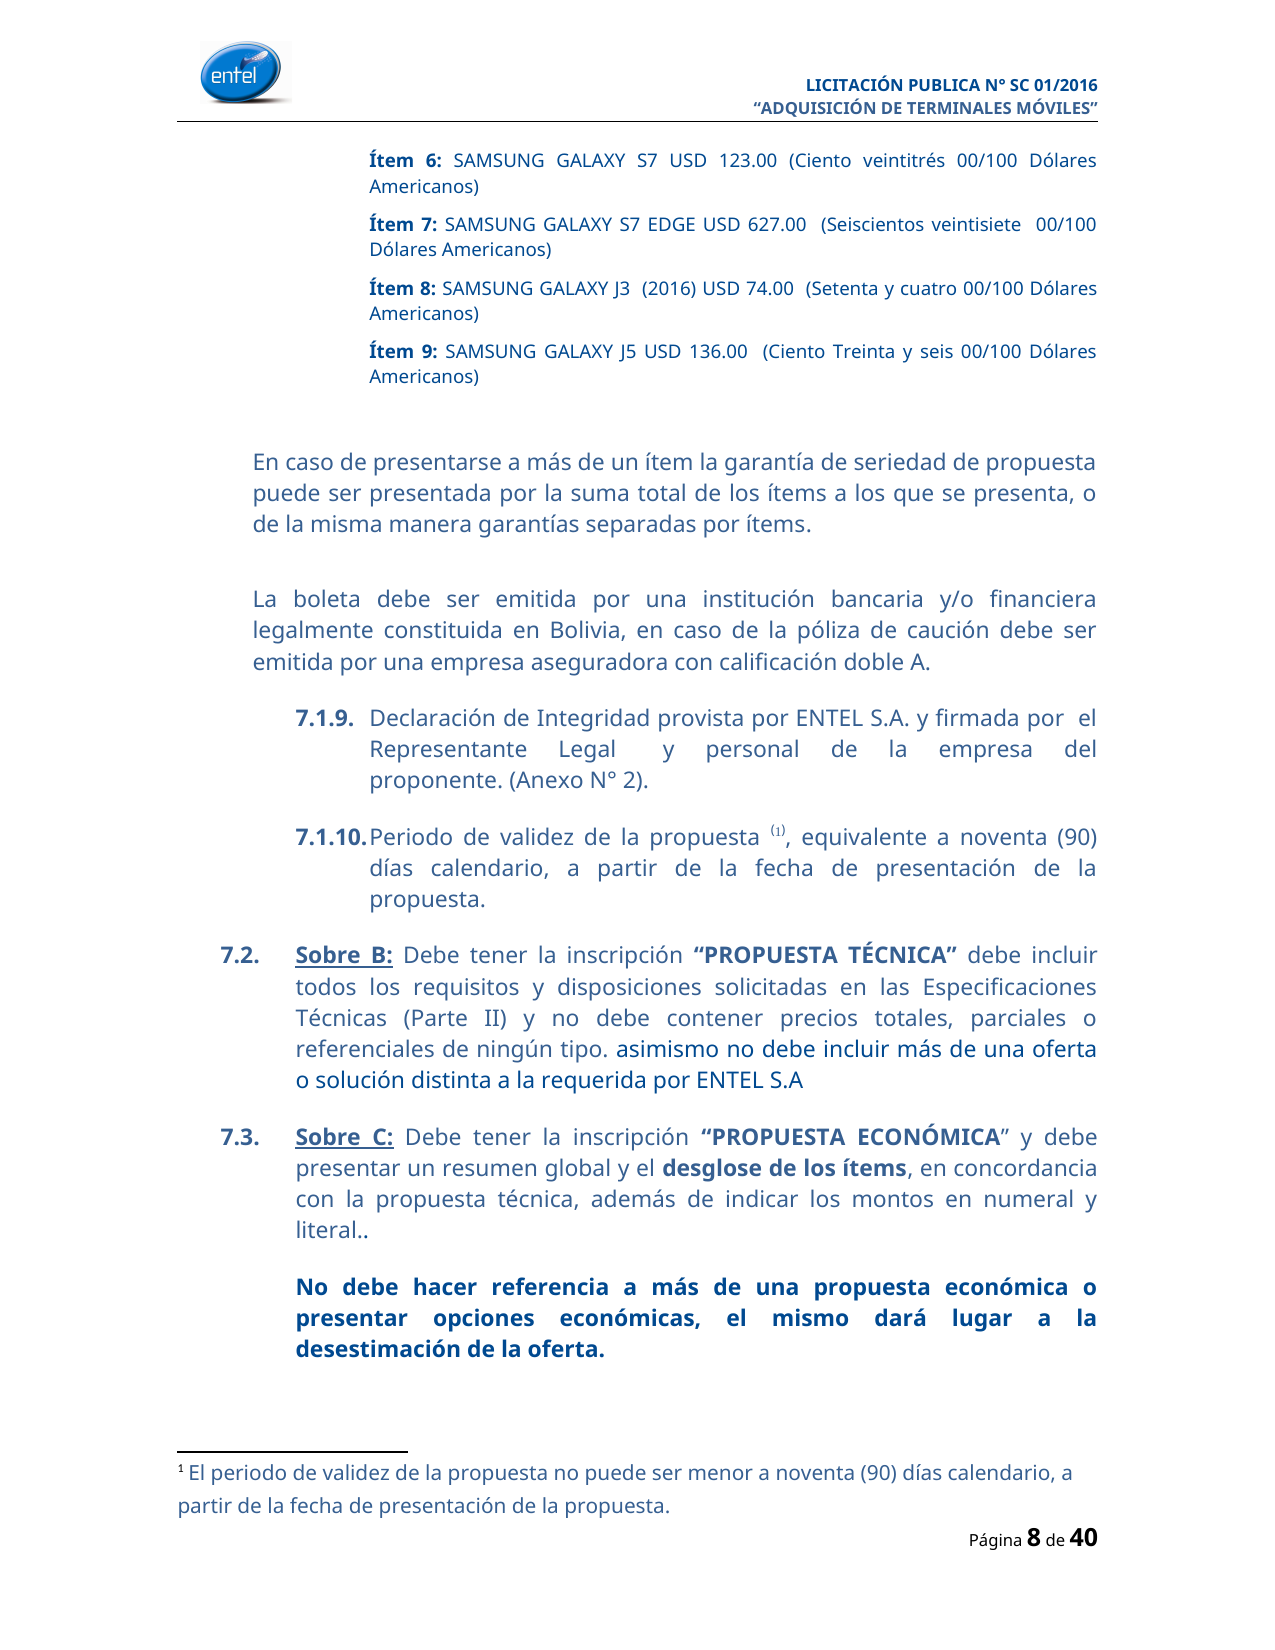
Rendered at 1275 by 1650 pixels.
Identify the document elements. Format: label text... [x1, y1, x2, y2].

list Ítem 8: SAMSUNG GALAXY J3 (2016) USD 74.00 (Setenta y cuatro 00/100 Dólares Americanos) [369, 275, 1098, 326]
list Periodo de validez de la propuesta (), equivalente a noventa (90) días calendario, a partir de la fecha de presentación de la propuesta. [295, 821, 1098, 914]
text No debe hacer referencia a más de una propuesta económica o presentar opciones económicas, el mismo dará lugar a la desestimación de la oferta. [295, 1271, 1098, 1364]
list Ítem 7: SAMSUNG GALAXY S7 EDGE USD 627.00 (Seiscientos veintisiete 00/100 Dólares Americanos) [369, 211, 1098, 262]
list La boleta debe ser emitida por una institución bancaria y/o financiera legalmente constituida en Bolivia, en caso de la póliza de caución debe ser emitida por una empresa aseguradora con calificación doble A. [252, 583, 1098, 677]
list Ítem 6: SAMSUNG GALAXY S7 USD 123.00 (Ciento veintitrés 00/100 Dólares Americanos) [369, 148, 1098, 199]
picture [200, 41, 293, 104]
list Sobre C: Debe tener la inscripción “PROPUESTA ECONÓMICA” y debe presentar un resumen global y el desglose de los ítems, en concordancia con la propuesta técnica, además de indicar los montos en numeral y literal.. [220, 1121, 1098, 1246]
list En caso de presentarse a más de un ítem la garantía de seriedad de propuesta puede ser presentada por la suma total de los ítems a los que se presenta, o de la misma manera garantías separadas por ítems. [252, 446, 1098, 539]
list Ítem 9: SAMSUNG GALAXY J5 USD 136.00 (Ciento Treinta y seis 00/100 Dólares Americanos) [369, 338, 1098, 389]
list Declaración de Integridad provista por ENTEL S.A. y firmada por el Representante Legal y personal de la empresa del proponente. (Anexo N° 2). [295, 702, 1098, 796]
list Sobre B: Debe tener la inscripción “PROPUESTA TÉCNICA” debe incluir todos los requisitos y disposiciones solicitadas en las Especificaciones Técnicas (Parte II) y no debe contener precios totales, parciales o referenciales de ningún tipo. asimismo no debe incluir más de una oferta o solución distinta a la requerida por ENTEL S.A [220, 939, 1098, 1096]
